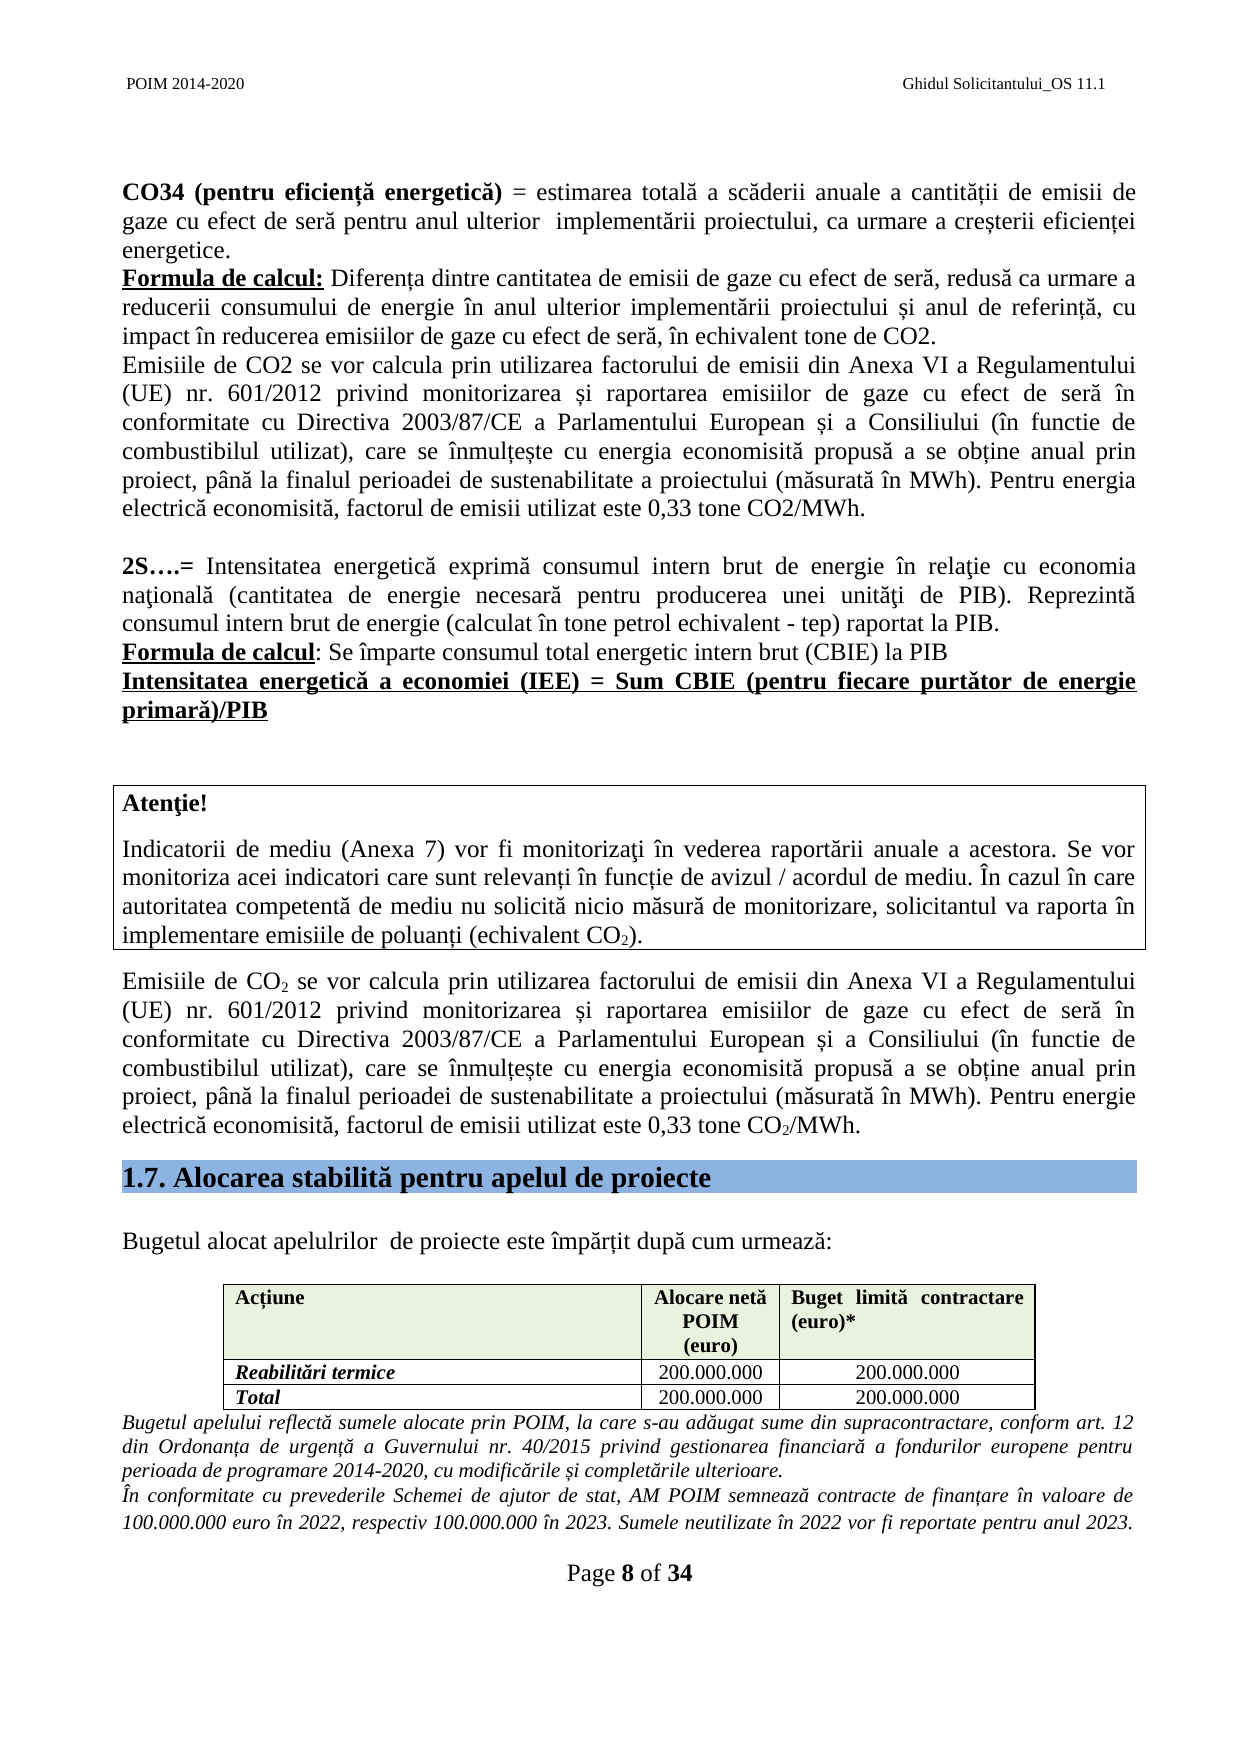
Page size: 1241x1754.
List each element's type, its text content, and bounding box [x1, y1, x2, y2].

text Intensitatea energeticǎ a economiei (IEE) = Sum CBIE (pentru fiecare purtǎtor de energie primarǎ)/PIB [122, 692, 1137, 723]
table_cell 200.000.000 [780, 1360, 1034, 1384]
text Indicatorii de mediu (Anexa 7) vor fi monitorizaţi în vederea raportării anuale a acestora. Se vor monitoriza acei indicatori care sunt relevanți în funcție de avizul / acordul de mediu. În cazul în care autoritatea competentă de mediu nu solicită nicio măsură de monitorizare, solicitantul va raporta în implementare emisiile de poluanți (echivalent CO2). [114, 831, 1145, 949]
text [122, 1482, 1137, 1534]
text Formula de calcul: Se împarte consumul total energetic intern brut (CBIE) la PIB [122, 637, 1137, 666]
table_cell Total [224, 1385, 641, 1409]
table_cell 200.000.000 [642, 1385, 779, 1409]
table_cell 200.000.000 [780, 1385, 1034, 1409]
table_header Acțiune [224, 1285, 641, 1359]
text Bugetul apelului reflectă sumele alocate prin POIM, la care s-au adăugat sume din supracontractare, conform art. 12 din Ordonanța de urgență a Guvernului nr. 40/2015 privind gestionarea financiară a fondurilor europene pentru perioada de programare 2014-2020, cu modificările și completările ulterioare. [122, 1410, 1137, 1482]
table_header Alocare netă POIM (euro) [642, 1285, 779, 1359]
text 2S….= Intensitatea energetică exprimă consumul intern brut de energie în relaţie cu economia naţională (cantitatea de energie necesară pentru producerea unei unităţi de PIB). Reprezintă consumul intern brut de energie (calculat în tone petrol echivalent - tep) raportat la PIB. [122, 551, 1137, 637]
text CO34 (pentru eficiență energetică) = estimarea totală a scăderii anuale a cantității de emisii de gaze cu efect de seră pentru anul ulterior implementării proiectului, ca urmare a creșterii eficienței energetice. [122, 177, 1137, 263]
table_header Buget limită contractare (euro)* [780, 1285, 1034, 1359]
text Atenţie! [114, 786, 1145, 817]
text Emisiile de CO2 se vor calcula prin utilizarea factorului de emisii din Anexa VI a Regulamentului (UE) nr. 601/2012 privind monitorizarea și raportarea emisiilor de gaze cu efect de seră în conformitate cu Directiva 2003/87/CE a Parlamentului European și a Consiliului (în functie de combustibilul utilizat), care se înmulțește cu energia economisită propusă a se obține anual prin proiect, până la finalul perioadei de sustenabilitate a proiectului (măsurată în MWh). Pentru energia electrică economisită, factorul de emisii utilizat este 0,33 tone CO2/MWh. [122, 350, 1137, 522]
text Emisiile de CO2 se vor calcula prin utilizarea factorului de emisii din Anexa VI a Regulamentului (UE) nr. 601/2012 privind monitorizarea și raportarea emisiilor de gaze cu efect de seră în conformitate cu Directiva 2003/87/CE a Parlamentului European și a Consiliului (în functie de combustibilul utilizat), care se înmulțește cu energia economisită propusă a se obține anual prin proiect, până la finalul perioadei de sustenabilitate a proiectului (măsurată în MWh). Pentru energie electrică economisită, factorul de emisii utilizat este 0,33 tone CO2/MWh. [122, 966, 1137, 1139]
text Formula de calcul: Diferența dintre cantitatea de emisii de gaze cu efect de seră, redusă ca urmare a reducerii consumului de energie în anul ulterior implementării proiectului și anul de referință, cu impact în reducerea emisiilor de gaze cu efect de seră, în echivalent tone de CO2. [122, 263, 1137, 350]
text Bugetul alocat apelulrilor de proiecte este împărțit după cum urmează: [122, 1226, 1137, 1255]
text Intensitatea energeticǎ a economiei (IEE) = Sum CBIE (pentru fiecare purtǎtor de energie primarǎ)/PIB [122, 666, 1137, 691]
subtitle 1.7. Alocarea stabilită pentru apelul de proiecte [122, 1160, 1137, 1193]
table_cell 200.000.000 [642, 1360, 779, 1384]
table_cell Reabilitări termice [224, 1360, 641, 1384]
